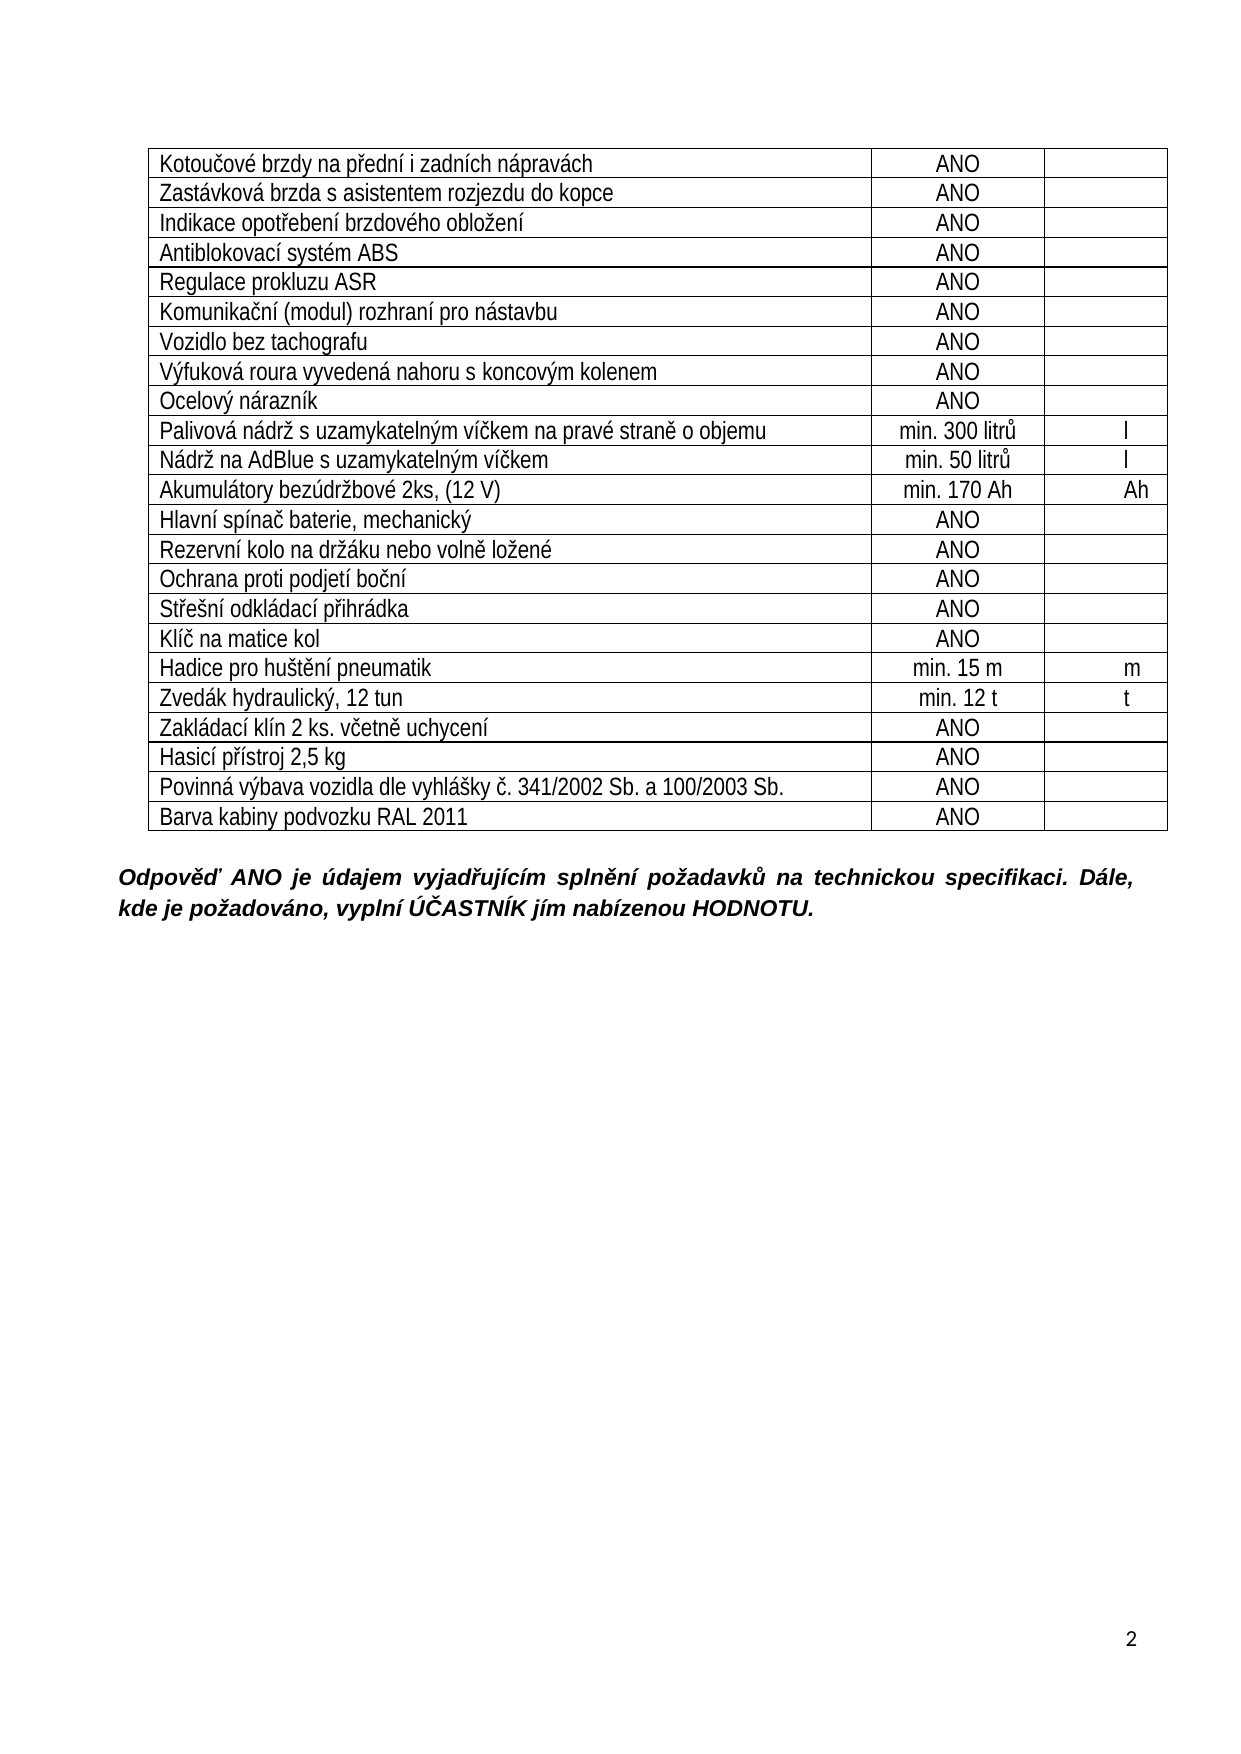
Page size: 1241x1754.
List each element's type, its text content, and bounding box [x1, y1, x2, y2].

table_cell ANO [872, 713, 1044, 741]
table_cell [1045, 564, 1167, 593]
table_cell ANO [872, 208, 1044, 237]
table_cell [1045, 297, 1167, 326]
table_cell [1045, 149, 1167, 177]
table_cell [1045, 772, 1167, 801]
text Odpověď ANO je údajem vyjadřujícím splnění požadavků na technickou specifikaci. Dále, kde je požadováno, vyplní ÚČASTNÍK jím nabízenou HODNOTU. [118, 864, 1137, 921]
table_cell [1045, 386, 1167, 415]
table_cell [1045, 713, 1167, 741]
table_cell min. 12 t [872, 683, 1044, 712]
table_cell ANO [872, 327, 1044, 355]
table_cell Hadice pro huštění pneumatik [149, 653, 871, 682]
table_cell [1045, 268, 1167, 296]
table_cell Akumulátory bezúdržbové 2ks, (12 V) [149, 475, 871, 504]
table_cell Rezervní kolo na držáku nebo volně ložené [149, 535, 871, 563]
table_cell Ochrana proti podjetí boční [149, 564, 871, 593]
table_cell Vozidlo bez tachografu [149, 327, 871, 355]
table_cell ANO [872, 624, 1044, 652]
table_cell l [1045, 416, 1167, 444]
table_cell min. 50 litrů [872, 446, 1044, 474]
table_cell ANO [872, 178, 1044, 207]
table_cell ANO [872, 386, 1044, 415]
table_cell ANO [872, 535, 1044, 563]
table_cell m [1045, 653, 1167, 682]
table_cell min. 170 Ah [872, 475, 1044, 504]
table_cell ANO [872, 297, 1044, 326]
table_cell [1045, 594, 1167, 623]
table_cell Výfuková roura vyvedená nahoru s koncovým kolenem [149, 356, 871, 385]
table_cell Nádrž na AdBlue s uzamykatelným víčkem [149, 446, 871, 474]
table_cell Palivová nádrž s uzamykatelným víčkem na pravé straně o objemu [149, 416, 871, 444]
table_cell ANO [872, 505, 1044, 533]
table_cell t [1045, 683, 1167, 712]
table_cell Indikace opotřebení brzdového obložení [149, 208, 871, 237]
table_cell ANO [872, 594, 1044, 623]
table_cell [1045, 802, 1167, 830]
table_cell [1045, 356, 1167, 385]
table_cell Barva kabiny podvozku RAL 2011 [149, 802, 871, 830]
table_cell Povinná výbava vozidla dle vyhlášky č. 341/2002 Sb. a 100/2003 Sb. [149, 772, 871, 801]
table_cell ANO [872, 743, 1044, 771]
table_cell Zakládací klín 2 ks. včetně uchycení [149, 713, 871, 741]
table_cell Zastávková brzda s asistentem rozjezdu do kopce [149, 178, 871, 207]
table_cell [1045, 535, 1167, 563]
table_cell Komunikační (modul) rozhraní pro nástavbu [149, 297, 871, 326]
table_cell [1045, 327, 1167, 355]
table_cell Klíč na matice kol [149, 624, 871, 652]
table_cell ANO [872, 149, 1044, 177]
table_cell [1045, 505, 1167, 533]
table_cell ANO [872, 238, 1044, 266]
table_cell Ah [1045, 475, 1167, 504]
table_cell Antiblokovací systém ABS [149, 238, 871, 266]
table_cell Zvedák hydraulický, 12 tun [149, 683, 871, 712]
table_cell Ocelový nárazník [149, 386, 871, 415]
table_cell Regulace prokluzu ASR [149, 268, 871, 296]
table_cell ANO [872, 802, 1044, 830]
table_cell [1045, 238, 1167, 266]
table_cell Střešní odkládací přihrádka [149, 594, 871, 623]
table_cell ANO [872, 564, 1044, 593]
table_cell Hlavní spínač baterie, mechanický [149, 505, 871, 533]
table_cell Kotoučové brzdy na přední i zadních nápravách [149, 149, 871, 177]
table_cell ANO [872, 772, 1044, 801]
table_cell [1045, 624, 1167, 652]
table_cell [1045, 208, 1167, 237]
table_cell ANO [872, 268, 1044, 296]
table_cell min. 300 litrů [872, 416, 1044, 444]
table_cell min. 15 m [872, 653, 1044, 682]
table_cell [1045, 178, 1167, 207]
table_cell [1045, 743, 1167, 771]
table_cell l [1045, 446, 1167, 474]
table_cell Hasicí přístroj 2,5 kg [149, 743, 871, 771]
table_cell ANO [872, 356, 1044, 385]
